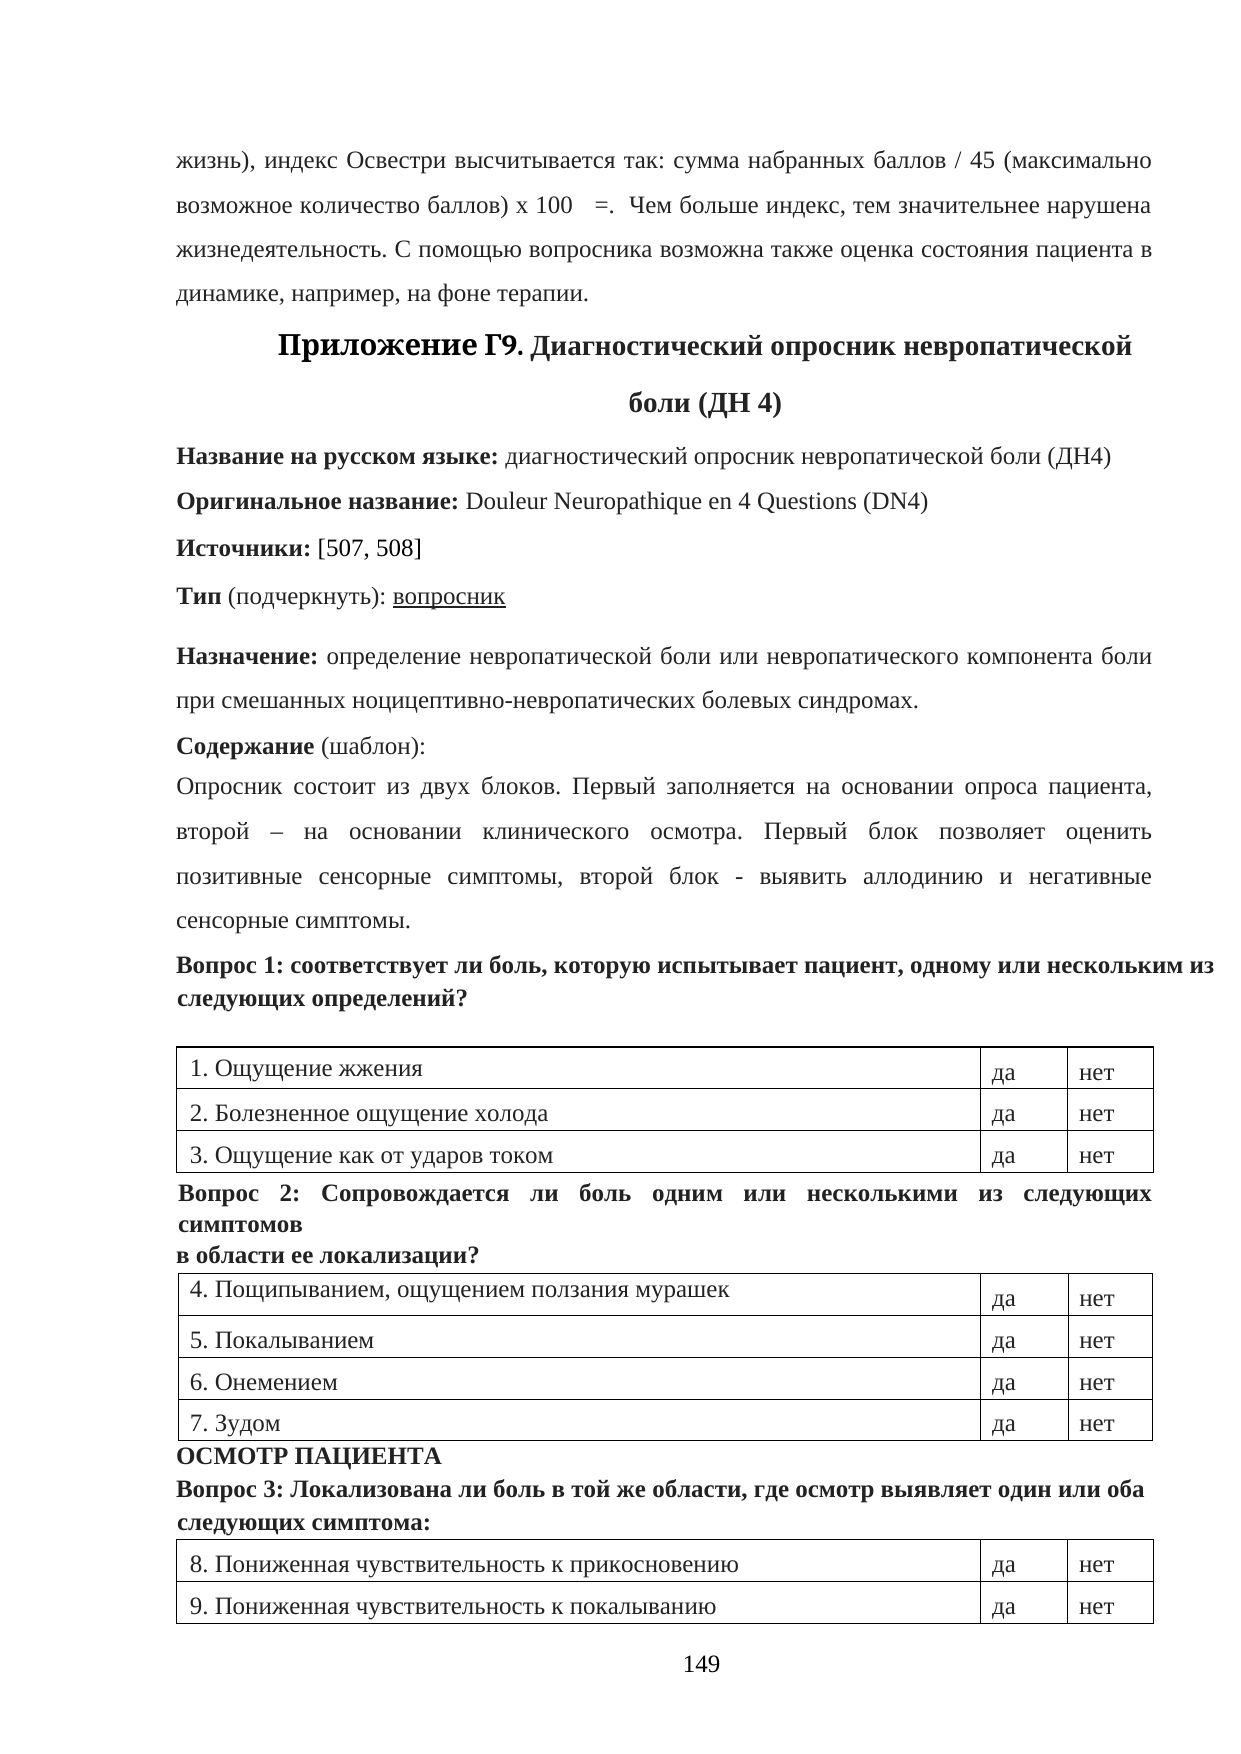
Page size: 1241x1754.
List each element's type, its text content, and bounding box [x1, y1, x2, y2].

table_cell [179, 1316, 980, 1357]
text Название на русском языке: диагностический опросник невропатической боли (ДН4) [176, 441, 1153, 470]
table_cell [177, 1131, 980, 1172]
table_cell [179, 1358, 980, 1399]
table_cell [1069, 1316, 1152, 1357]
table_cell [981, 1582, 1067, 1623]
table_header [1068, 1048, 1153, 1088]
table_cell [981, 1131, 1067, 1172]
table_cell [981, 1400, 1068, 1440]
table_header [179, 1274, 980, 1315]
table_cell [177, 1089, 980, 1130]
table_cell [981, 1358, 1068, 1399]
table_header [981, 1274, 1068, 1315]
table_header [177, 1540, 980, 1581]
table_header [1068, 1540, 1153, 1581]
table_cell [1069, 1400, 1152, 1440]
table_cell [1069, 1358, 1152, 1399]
text ОСМОТР ПАЦИЕНТА [176, 1441, 1231, 1470]
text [176, 146, 1153, 307]
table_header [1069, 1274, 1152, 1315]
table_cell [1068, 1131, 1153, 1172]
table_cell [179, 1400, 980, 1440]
text Оригинальное название: Douleur Neuropathique en 4 Questions (DN4) [176, 486, 1153, 514]
text Вопрос 3: Локализована ли боль в той же области, где осмотр выявляет один или оба следующих симптома: [176, 1474, 1231, 1535]
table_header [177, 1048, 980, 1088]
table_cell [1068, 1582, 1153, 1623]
subtitle Приложение Г9. Диагностический опросник невропатической боли (ДН 4) [252, 328, 1158, 418]
text Опросник состоит из двух блоков. Первый заполняется на основании опроса пациента, второй – на основании клинического осмотра. Первый блок позволяет оценить позитивные сенсорные симптомы, второй блок - выявить аллодинию и негативные сенсорные симптомы. [176, 771, 1153, 934]
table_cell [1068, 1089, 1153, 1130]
text Назначение: определение невропатической боли или невропатического компонента боли при смешанных ноцицептивно-невропатических болевых синдромах. [176, 641, 1153, 714]
text Вопрос 1: соответствует ли боль, которую испытывает пациент, одному или нескольким из следующих определений? [176, 950, 1231, 1011]
text Источники: [507, 508] [176, 533, 1231, 562]
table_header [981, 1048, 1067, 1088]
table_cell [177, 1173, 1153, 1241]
text в области ее локализации? [176, 1241, 1231, 1269]
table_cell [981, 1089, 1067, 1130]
text Содержание (шаблон): [176, 731, 1231, 759]
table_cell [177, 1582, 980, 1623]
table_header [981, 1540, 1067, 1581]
text Тип (подчеркнуть): вопросник [176, 581, 1153, 610]
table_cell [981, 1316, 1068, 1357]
